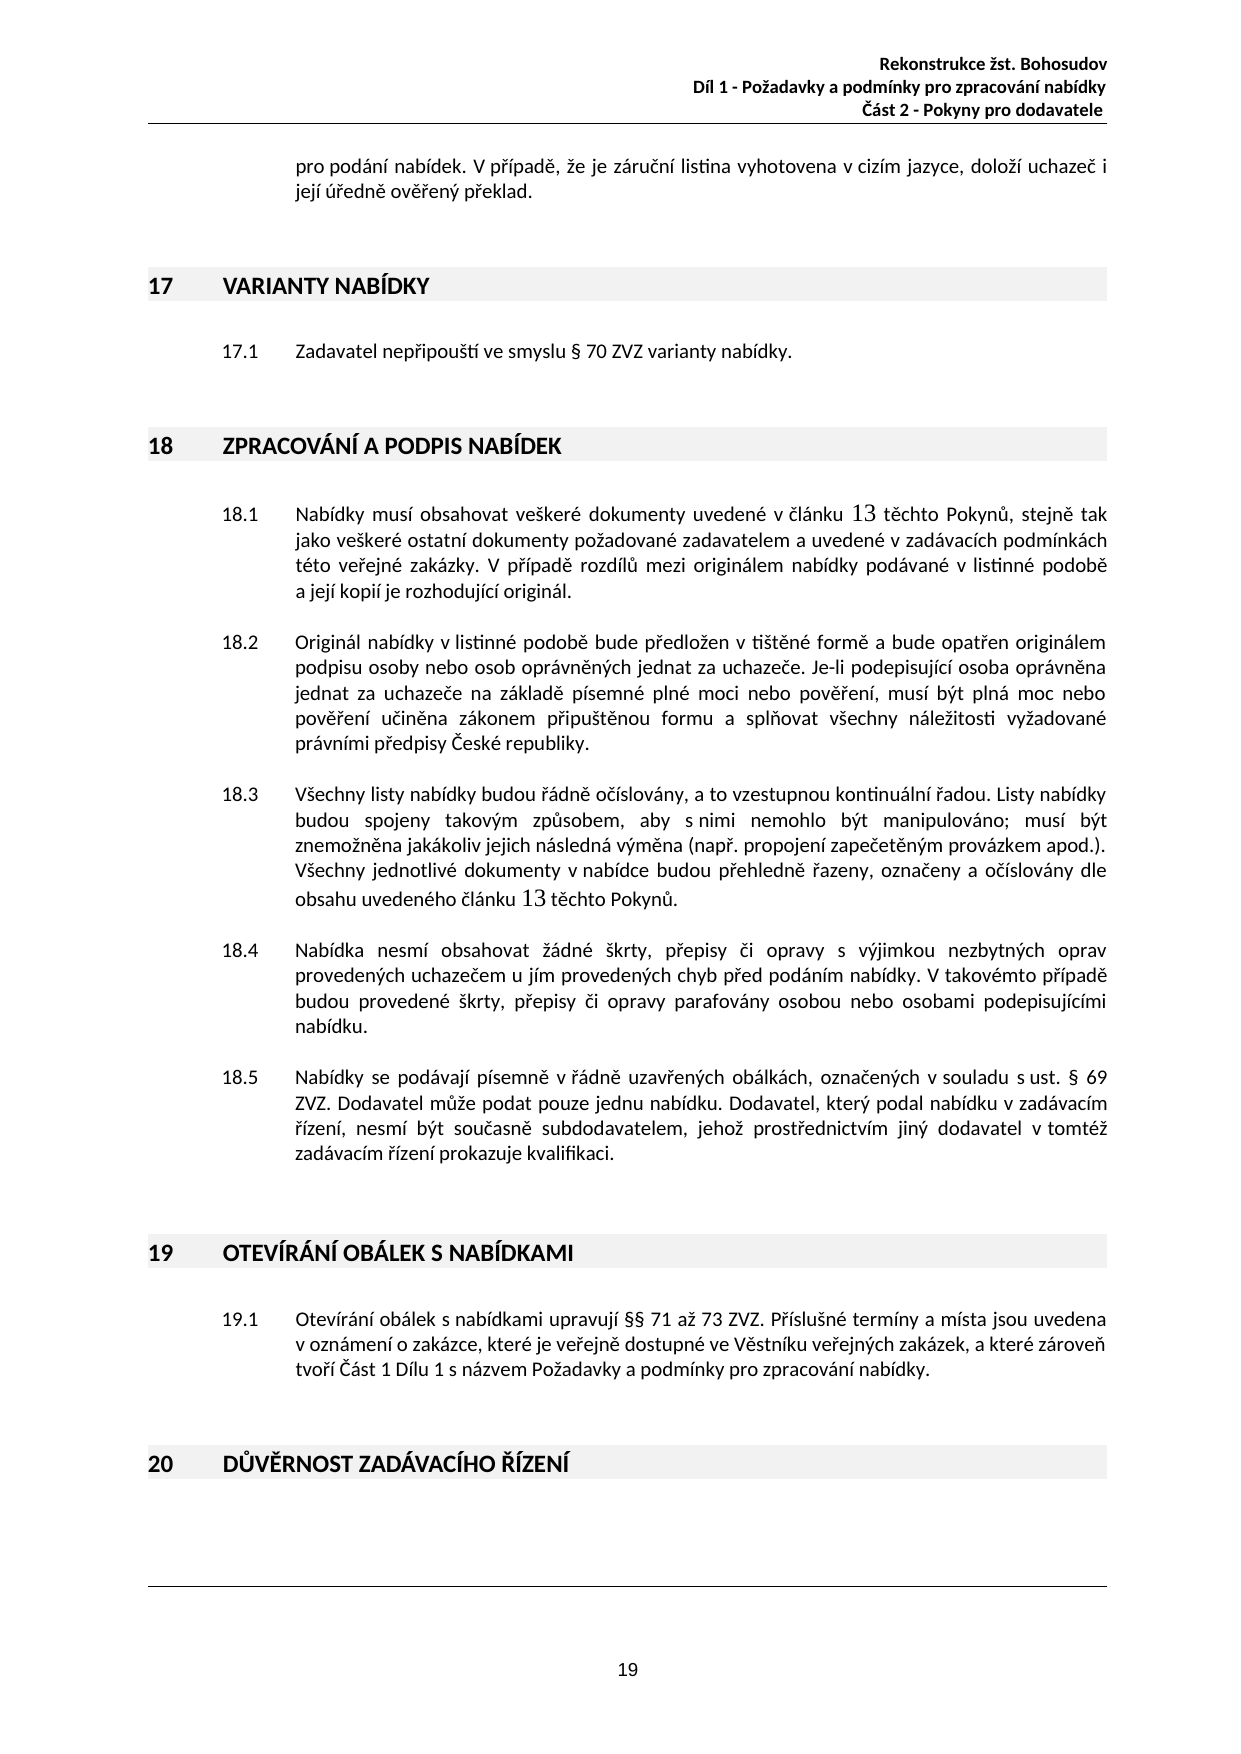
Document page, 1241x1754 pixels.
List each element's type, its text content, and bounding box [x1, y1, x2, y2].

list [221, 153, 1107, 204]
list Nabídky se podávají písemně v řádně uzavřených obálkách, označených v souladu s ust. § 69 ZVZ. Dodavatel může podat pouze jednu nabídku. Dodavatel, který podal nabídku v zadávacím řízení, nesmí být současně subdodavatelem, jehož prostřednictvím jiný dodavatel v tomtéž zadávacím řízení prokazuje kvalifikaci. [221, 1064, 1107, 1166]
list Všechny listy nabídky budou řádně očíslovány, a to vzestupnou kontinuální řadou. Listy nabídky budou spojeny takovým způsobem, aby s nimi nemohlo být manipulováno; musí být znemožněna jakákoliv jejich následná výměna (např. propojení zapečetěným provázkem apod.). Všechny jednotlivé dokumenty v nabídce budou přehledně řazeny, označeny a očíslovány dle obsahu uvedeného článku 13 těchto Pokynů. [221, 781, 1107, 912]
list Nabídka nesmí obsahovat žádné škrty, přepisy či opravy s výjimkou nezbytných oprav provedených uchazečem u jím provedených chyb před podáním nabídky. V takovémto případě budou provedené škrty, přepisy či opravy parafovány osobou nebo osobami podepisujícími nabídku. [221, 937, 1107, 1039]
text 19.1 Otevírání obálek s nabídkami upravují §§ 71 až 73 ZVZ. Příslušné termíny a místa jsou uvedena v oznámení o zakázce, které je veřejně dostupné ve Věstníku veřejných zakázek, a které zároveň tvoří Část 1 Dílu 1 s názvem Požadavky a podmínky pro zpracování nabídky. [221, 1306, 1107, 1382]
subtitle ZPRACOVÁNÍ A PODPIS NABÍDEK [148, 427, 1107, 461]
list Originál nabídky v listinné podobě bude předložen v tištěné formě a bude opatřen originálem podpisu osoby nebo osob oprávněných jednat za uchazeče. Je-li podepisující osoba oprávněna jednat za uchazeče na základě písemné plné moci nebo pověření, musí být plná moc nebo pověření učiněna zákonem připuštěnou formu a splňovat všechny náležitosti vyžadované právními předpisy České republiky. [221, 629, 1107, 756]
list Nabídky musí obsahovat veškeré dokumenty uvedené v článku 13 těchto Pokynů, stejně tak jako veškeré ostatní dokumenty požadované zadavatelem a uvedené v zadávacích podmínkách této veřejné zakázky. V případě rozdílů mezi originálem nabídky podávané v listinné podobě a její kopií je rozhodující originál. [221, 498, 1107, 603]
subtitle DŮVĚRNOST ZADÁVACÍHO ŘÍZENÍ [148, 1445, 1107, 1479]
list Zadavatel nepřipouští ve smyslu § 70 ZVZ varianty nabídky. [221, 338, 1107, 364]
subtitle VARIANTY NABÍDKY [148, 267, 1107, 301]
subtitle OTEVÍRÁNÍ OBÁLEK S NABÍDKAMI [148, 1234, 1107, 1268]
